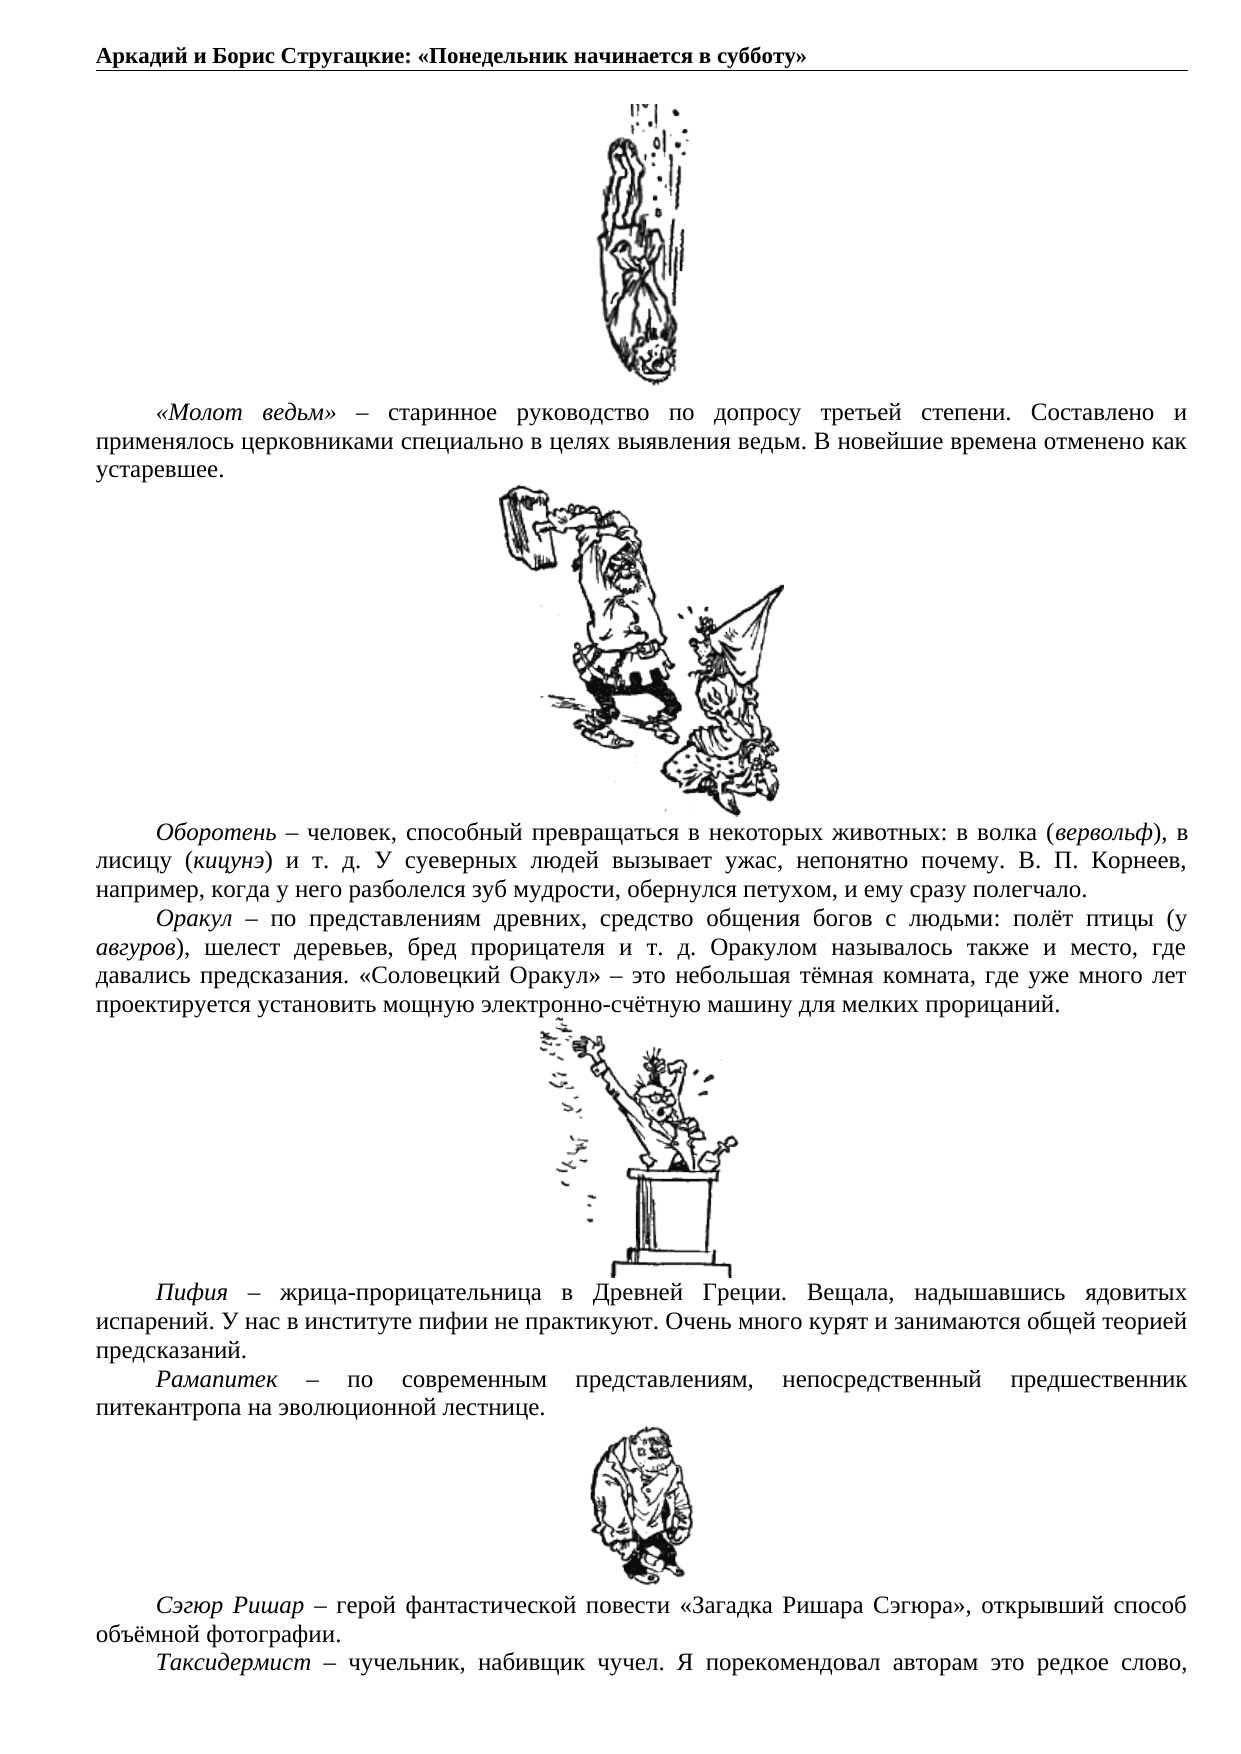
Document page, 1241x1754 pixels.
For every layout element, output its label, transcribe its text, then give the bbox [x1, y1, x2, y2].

picture [586, 1421, 698, 1590]
picture [590, 104, 694, 397]
text Оборотень – человек, способный превращаться в некоторых животных: в волка (вервольф), в лисицу (кицунэ) и т. д. У суеверных людей вызывает ужас, непонятно почему. В. П. Корнеев, например, когда у него разболелся зуб мудрости, обернулся петухом, и ему сразу полегчало. [96, 817, 1188, 903]
picture [499, 483, 784, 817]
text Оракул – по представлениям древних, средство общения богов с людьми: полёт птицы (у авгуров), шелест деревьев, бред прорицателя и т. д. Оракулом называлось также и место, где давались предсказания. «Соловецкий Оракул» – это небольшая тёмная комната, где уже много лет проектируется установить мощную электронно-счётную машину для мелких прорицаний. [96, 903, 1188, 1018]
text Пифия – жрица-прорицательница в Древней Греции. Вещала, надышавшись ядовитых испарений. У нас в институте пифии не практикуют. Очень много курят и занимаются общей теорией предсказаний. [96, 1277, 1188, 1364]
text Рамапитек – по современным представлениям, непосредственный предшественник питекантропа на эволюционной лестнице. [96, 1364, 1188, 1421]
text «Молот ведьм» – старинное руководство по допросу третьей степени. Составлено и применялось церковниками специально в целях выявления ведьм. В новейшие времена отменено как устаревшее. [96, 397, 1188, 483]
picture [540, 1017, 743, 1278]
text Сэгюр Ришар – герой фантастической повести «Загадка Ришара Сэгюра», открывший способ объёмной фотографии. [96, 1590, 1188, 1647]
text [96, 1647, 1188, 1676]
